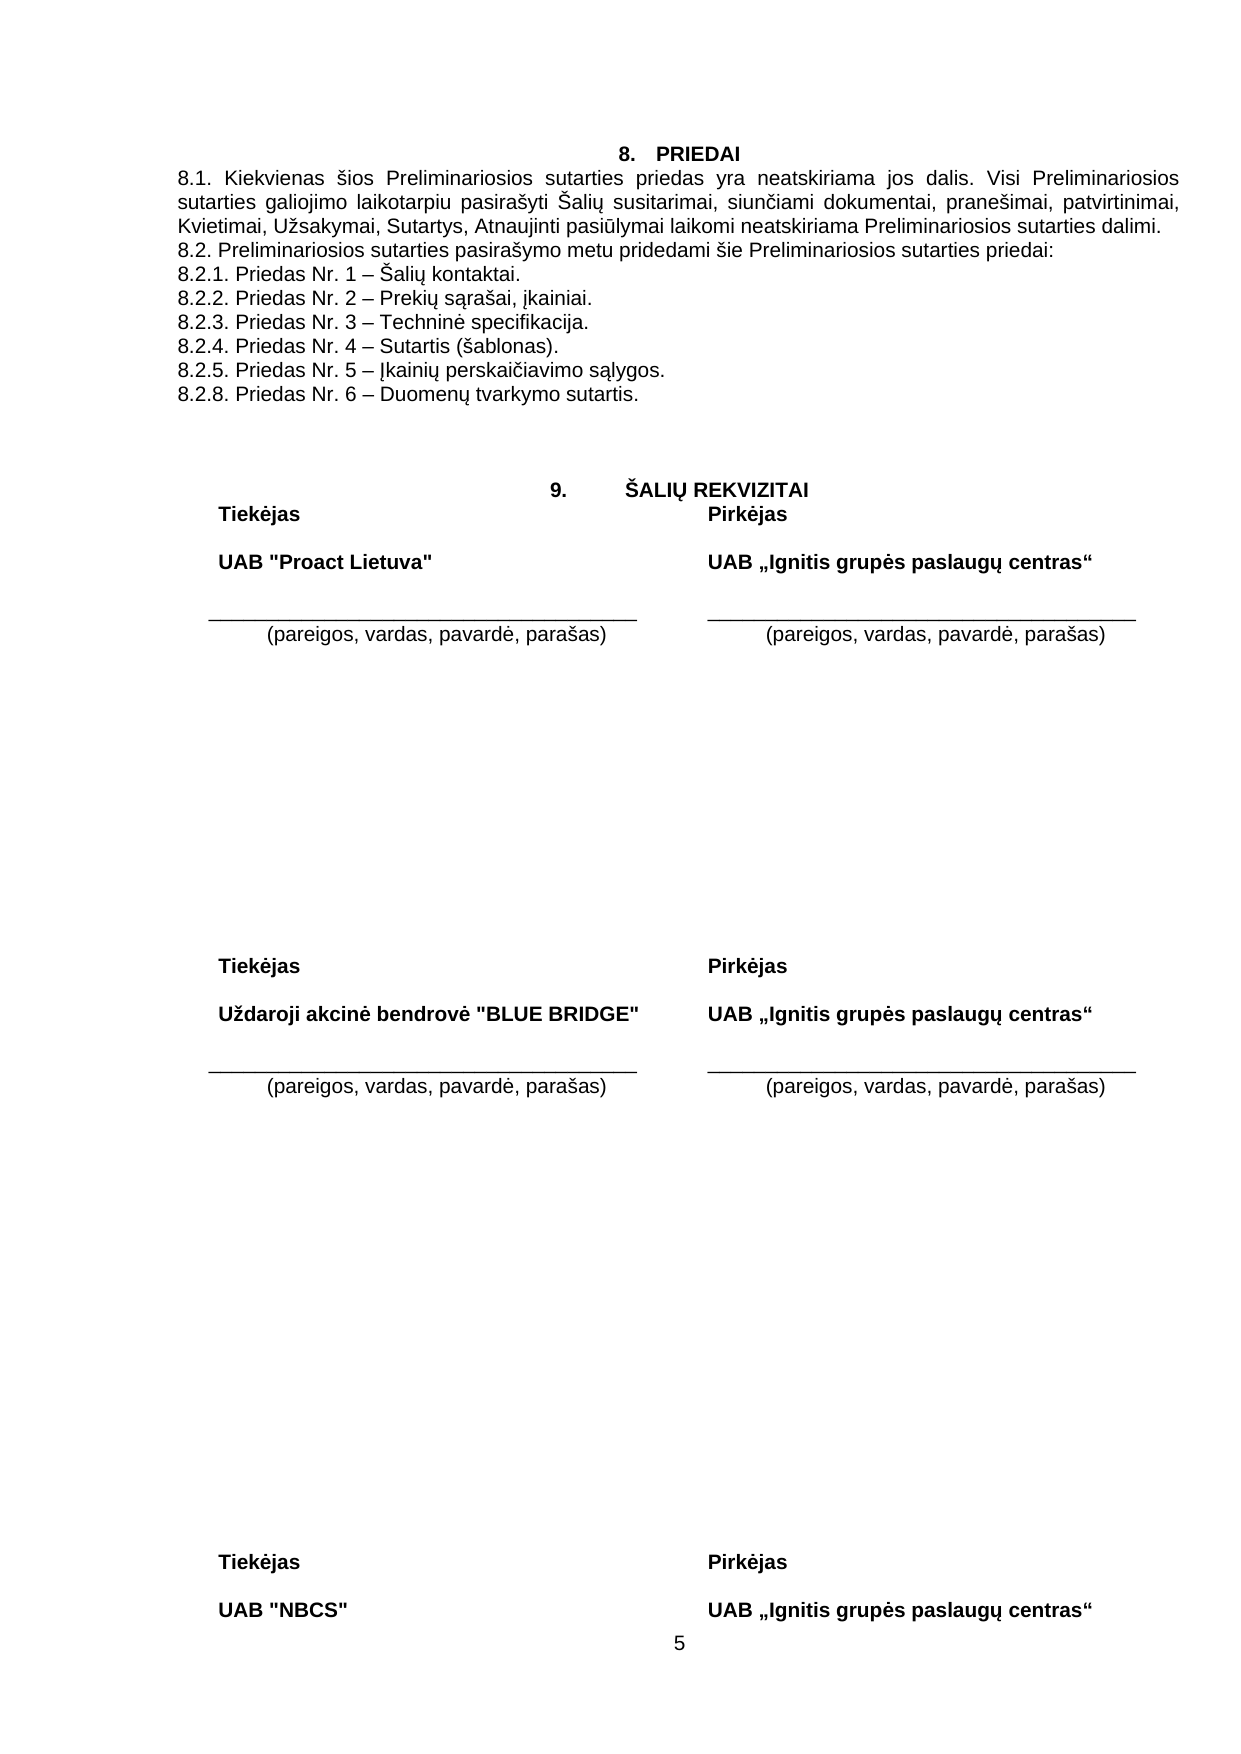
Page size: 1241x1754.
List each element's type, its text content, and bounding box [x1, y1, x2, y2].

list PRIEDAI [177, 142, 1181, 166]
list 8.2. Preliminariosios sutarties pasirašymo metu pridedami šie Preliminariosios sutarties priedai: [177, 238, 1181, 262]
list ŠALIŲ REKVIZITAI [177, 478, 1181, 502]
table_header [177, 1550, 676, 1631]
table_header Tiekėjas UAB "Proact Lietuva" _____________________________________ (pareigos, vardas, pavardė, parašas) [177, 502, 676, 930]
text 8.2.4. Priedas Nr. 4 – Sutartis (šablonas). [177, 334, 1181, 358]
list 8.1. Kiekvienas šios Preliminariosios sutarties priedas yra neatskiriama jos dalis. Visi Preliminariosios sutarties galiojimo laikotarpiu pasirašyti Šalių susitarimai, siunčiami dokumentai, pranešimai, patvirtinimai, Kvietimai, Užsakymai, Sutartys, Atnaujinti pasiūlymai laikomi neatskiriama Preliminariosios sutarties dalimi. [177, 166, 1181, 238]
table_header Pirkėjas UAB „Ignitis grupės paslaugų centras“ _____________________________________ (pareigos, vardas, pavardė, parašas) [676, 502, 1175, 930]
table_header Tiekėjas Uždaroji akcinė bendrovė "BLUE BRIDGE" _____________________________________ (pareigos, vardas, pavardė, parašas) [177, 954, 676, 1382]
text 8.2.2. Priedas Nr. 2 – Prekių sąrašai, įkainiai. [177, 286, 1181, 310]
text 8.2.3. Priedas Nr. 3 – Techninė specifikacija. [177, 310, 1181, 334]
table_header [676, 1550, 1175, 1631]
text 8.2.1. Priedas Nr. 1 – Šalių kontaktai. [177, 262, 1181, 286]
table_header Pirkėjas UAB „Ignitis grupės paslaugų centras“ _____________________________________ (pareigos, vardas, pavardė, parašas) [676, 954, 1175, 1382]
text 8.2.8. Priedas Nr. 6 – Duomenų tvarkymo sutartis. [177, 382, 1181, 406]
text 8.2.5. Priedas Nr. 5 – Įkainių perskaičiavimo sąlygos. [177, 358, 1181, 382]
